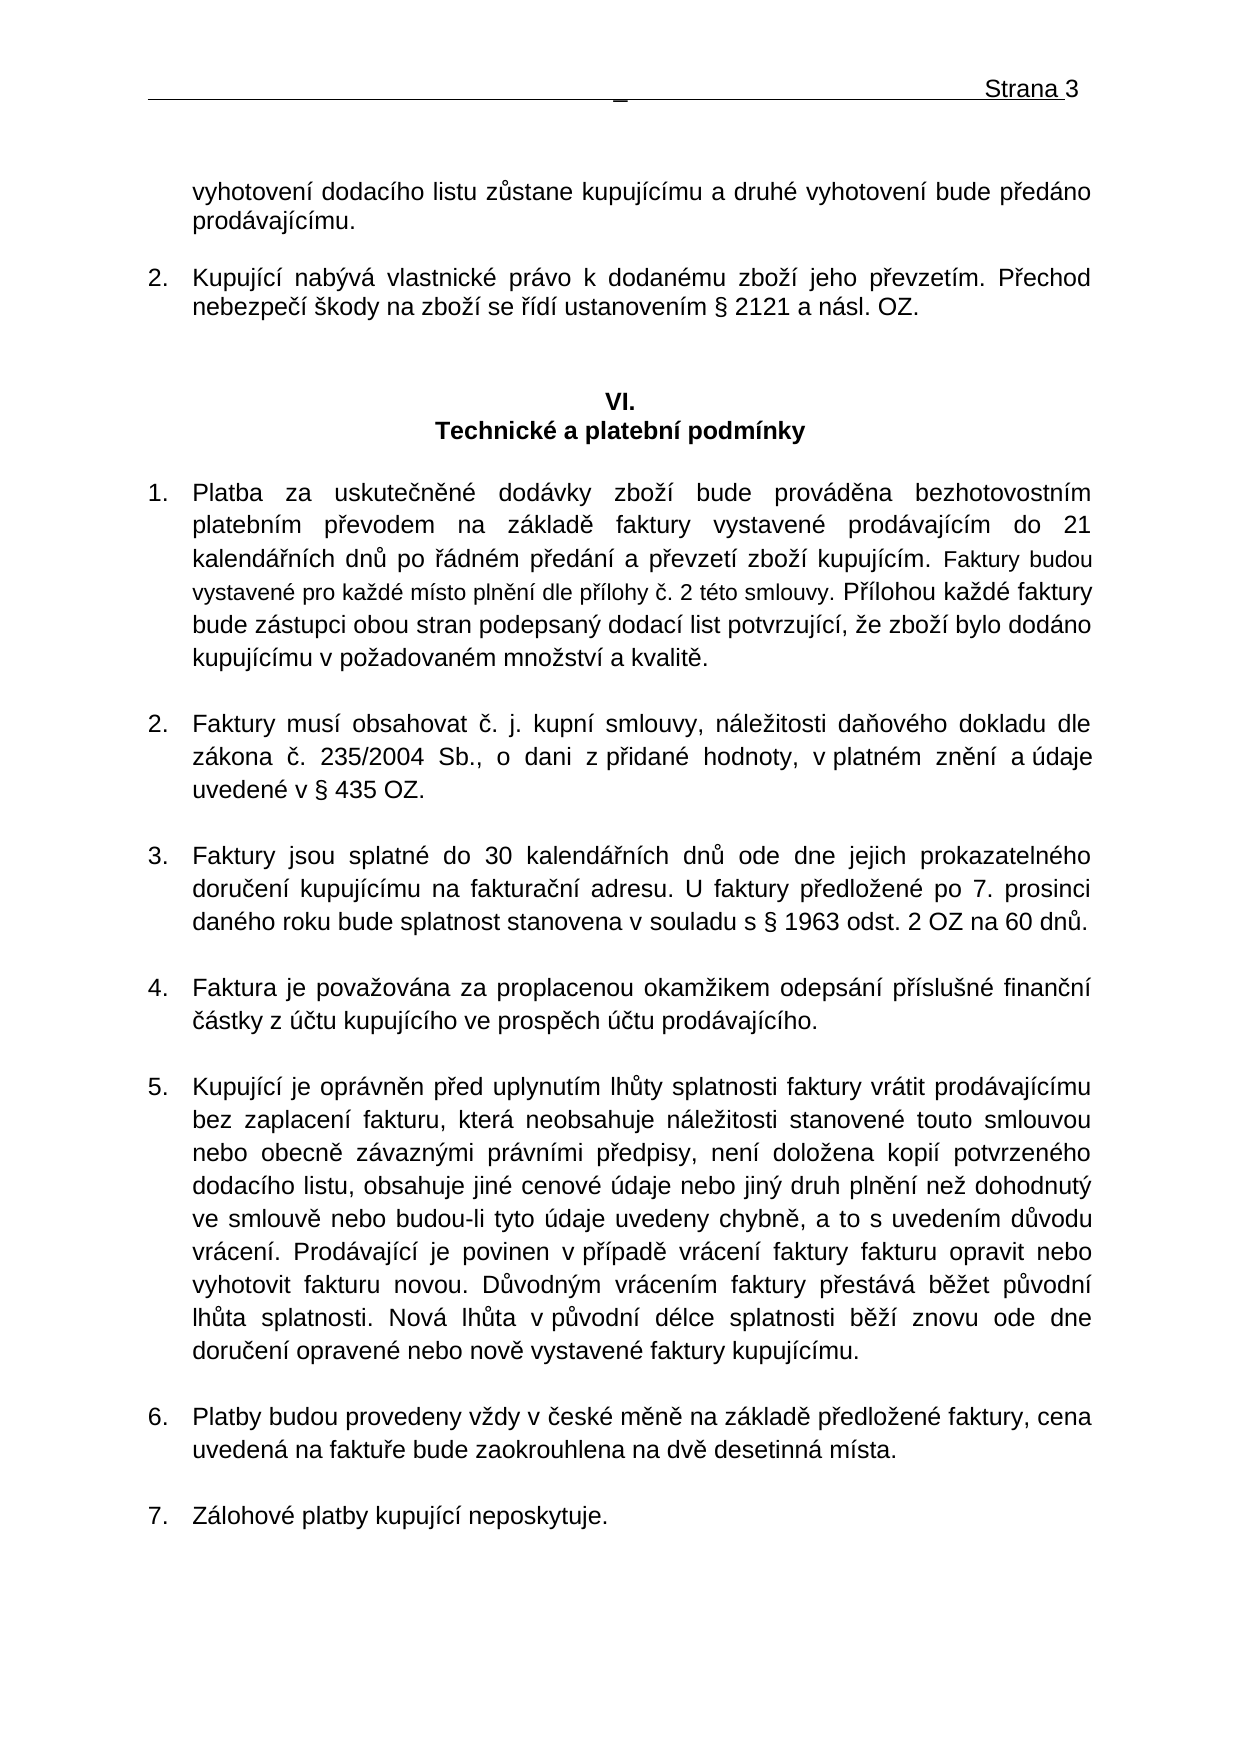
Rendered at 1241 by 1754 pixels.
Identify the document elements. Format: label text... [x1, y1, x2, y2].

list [148, 177, 1093, 235]
list Faktura je považována za proplacenou okamžikem odepsání příslušné finanční částky z účtu kupujícího ve prospěch účtu prodávajícího. [148, 973, 1093, 1034]
list Kupující nabývá vlastnické právo k dodanému zboží jeho převzetím. Přechod nebezpečí škody na zboží se řídí ustanovením § 2121 a násl. OZ. [148, 263, 1093, 321]
text Technické a platební podmínky [148, 416, 1093, 444]
list Faktury jsou splatné do 30 kalendářních dnů ode dne jejich prokazatelného doručení kupujícímu na fakturační adresu. U faktury předložené po 7. prosinci daného roku bude splatnost stanovena v souladu s § 1963 odst. 2 OZ na 60 dnů. [148, 841, 1093, 936]
list Platby budou provedeny vždy v české měně na základě předložené faktury, cena uvedená na faktuře bude zaokrouhlena na dvě desetinná místa. [148, 1402, 1093, 1464]
list Faktury musí obsahovat č. j. kupní smlouvy, náležitosti daňového dokladu dle zákona č. 235/2004 Sb., o dani z přidané hodnoty, v platném znění a údaje uvedené v § 435 OZ. [148, 709, 1093, 803]
text VI. [148, 387, 1093, 416]
list Zálohové platby kupující neposkytuje. [148, 1501, 1093, 1530]
list Kupující je oprávněn před uplynutím lhůty splatnosti faktury vrátit prodávajícímu bez zaplacení fakturu, která neobsahuje náležitosti stanovené touto smlouvou nebo obecně závaznými právními předpisy, není doložena kopií potvrzeného dodacího listu, obsahuje jiné cenové údaje nebo jiný druh plnění než dohodnutý ve smlouvě nebo budou-li tyto údaje uvedeny chybně, a to s uvedením důvodu vrácení. Prodávající je povinen v případě vrácení faktury fakturu opravit nebo vyhotovit fakturu novou. Důvodným vrácením faktury přestává běžet původní lhůta splatnosti. Nová lhůta v původní délce splatnosti běží znovu ode dne doručení opravené nebo nově vystavené faktury kupujícímu. [148, 1072, 1093, 1365]
list Platba za uskutečněné dodávky zboží bude prováděna bezhotovostním platebním převodem na základě faktury vystavené prodávajícím do 21 kalendářních dnů po řádném předání a převzetí zboží kupujícím. Faktury budou vystavené pro každé místo plnění dle přílohy č. 2 této smlouvy. Přílohou každé faktury bude zástupci obou stran podepsaný dodací list potvrzující, že zboží bylo dodáno kupujícímu v požadovaném množství a kvalitě. [148, 477, 1093, 671]
